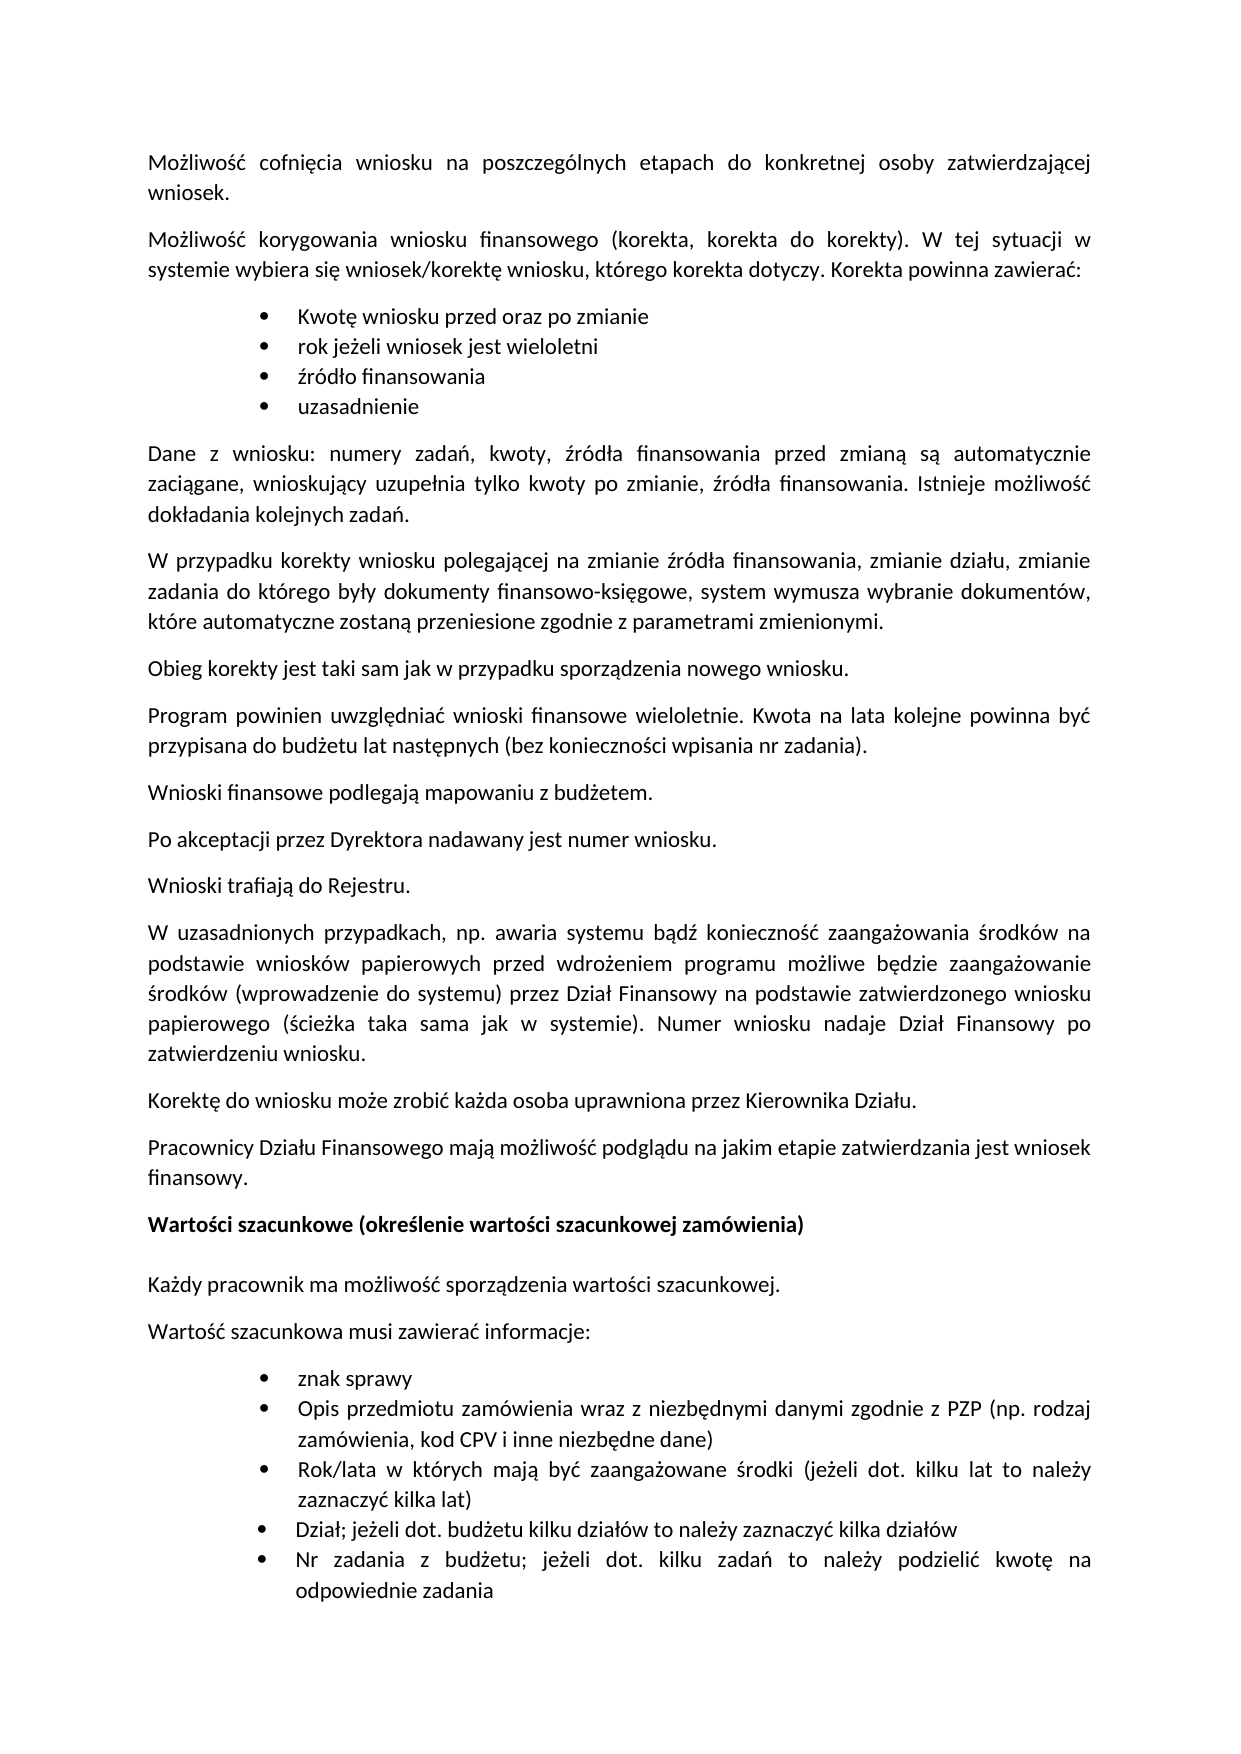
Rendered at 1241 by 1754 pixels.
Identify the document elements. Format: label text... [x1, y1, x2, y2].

text Wnioski trafiają do Rejestru. [148, 872, 1093, 899]
text Obieg korekty jest taki sam jak w przypadku sporządzenia nowego wniosku. [148, 654, 1093, 682]
list Rok/lata w których mają być zaangażowane środki (jeżeli dot. kilku lat to należy zaznaczyć kilka lat) [260, 1455, 1093, 1513]
list uzasadnienie [260, 392, 1093, 420]
text W uzasadnionych przypadkach, np. awaria systemu bądź konieczność zaangażowania środków na podstawie wniosków papierowych przed wdrożeniem programu możliwe będzie zaangażowanie środków (wprowadzenie do systemu) przez Dział Finansowy na podstawie zatwierdzonego wniosku papierowego (ścieżka taka sama jak w systemie). Numer wniosku nadaje Dział Finansowy po zatwierdzeniu wniosku. [148, 918, 1093, 1067]
list Opis przedmiotu zamówienia wraz z niezbędnymi danymi zgodnie z PZP (np. rodzaj zamówienia, kod CPV i inne niezbędne dane) [260, 1394, 1093, 1453]
text Wartość szacunkowa musi zawierać informacje: [148, 1317, 1093, 1345]
text Wartości szacunkowe (określenie wartości szacunkowej zamówienia) [148, 1210, 1093, 1238]
list źródło finansowania [260, 362, 1093, 390]
text Możliwość cofnięcia wniosku na poszczególnych etapach do konkretnej osoby zatwierdzającej wniosek. [148, 148, 1093, 206]
text Wnioski finansowe podlegają mapowaniu z budżetem. [148, 778, 1093, 806]
list znak sprawy [260, 1364, 1093, 1392]
text Po akceptacji przez Dyrektora nadawany jest numer wniosku. [148, 825, 1093, 853]
list Kwotę wniosku przed oraz po zmianie [260, 302, 1093, 330]
text Możliwość korygowania wniosku finansowego (korekta, korekta do korekty). W tej sytuacji w systemie wybiera się wniosek/korektę wniosku, którego korekta dotyczy. Korekta powinna zawierać: [148, 225, 1093, 283]
text Każdy pracownik ma możliwość sporządzenia wartości szacunkowej. [148, 1271, 1093, 1298]
text Korektę do wniosku może zrobić każda osoba uprawniona przez Kierownika Działu. [148, 1086, 1093, 1114]
text Pracownicy Działu Finansowego mają możliwość podglądu na jakim etapie zatwierdzania jest wniosek finansowy. [148, 1133, 1093, 1191]
list Nr zadania z budżetu; jeżeli dot. kilku zadań to należy podzielić kwotę na odpowiednie zadania [258, 1546, 1093, 1604]
text Dane z wniosku: numery zadań, kwoty, źródła finansowania przed zmianą są automatycznie zaciągane, wnioskujący uzupełnia tylko kwoty po zmianie, źródła finansowania. Istnieje możliwość dokładania kolejnych zadań. [148, 439, 1093, 528]
list Dział; jeżeli dot. budżetu kilku działów to należy zaznaczyć kilka działów [258, 1515, 1093, 1543]
list rok jeżeli wniosek jest wieloletni [260, 332, 1093, 360]
text W przypadku korekty wniosku polegającej na zmianie źródła finansowania, zmianie działu, zmianie zadania do którego były dokumenty finansowo-księgowe, system wymusza wybranie dokumentów, które automatyczne zostaną przeniesione zgodnie z parametrami zmienionymi. [148, 547, 1093, 635]
text Program powinien uwzględniać wnioski finansowe wieloletnie. Kwota na lata kolejne powinna być przypisana do budżetu lat następnych (bez konieczności wpisania nr zadania). [148, 701, 1093, 759]
